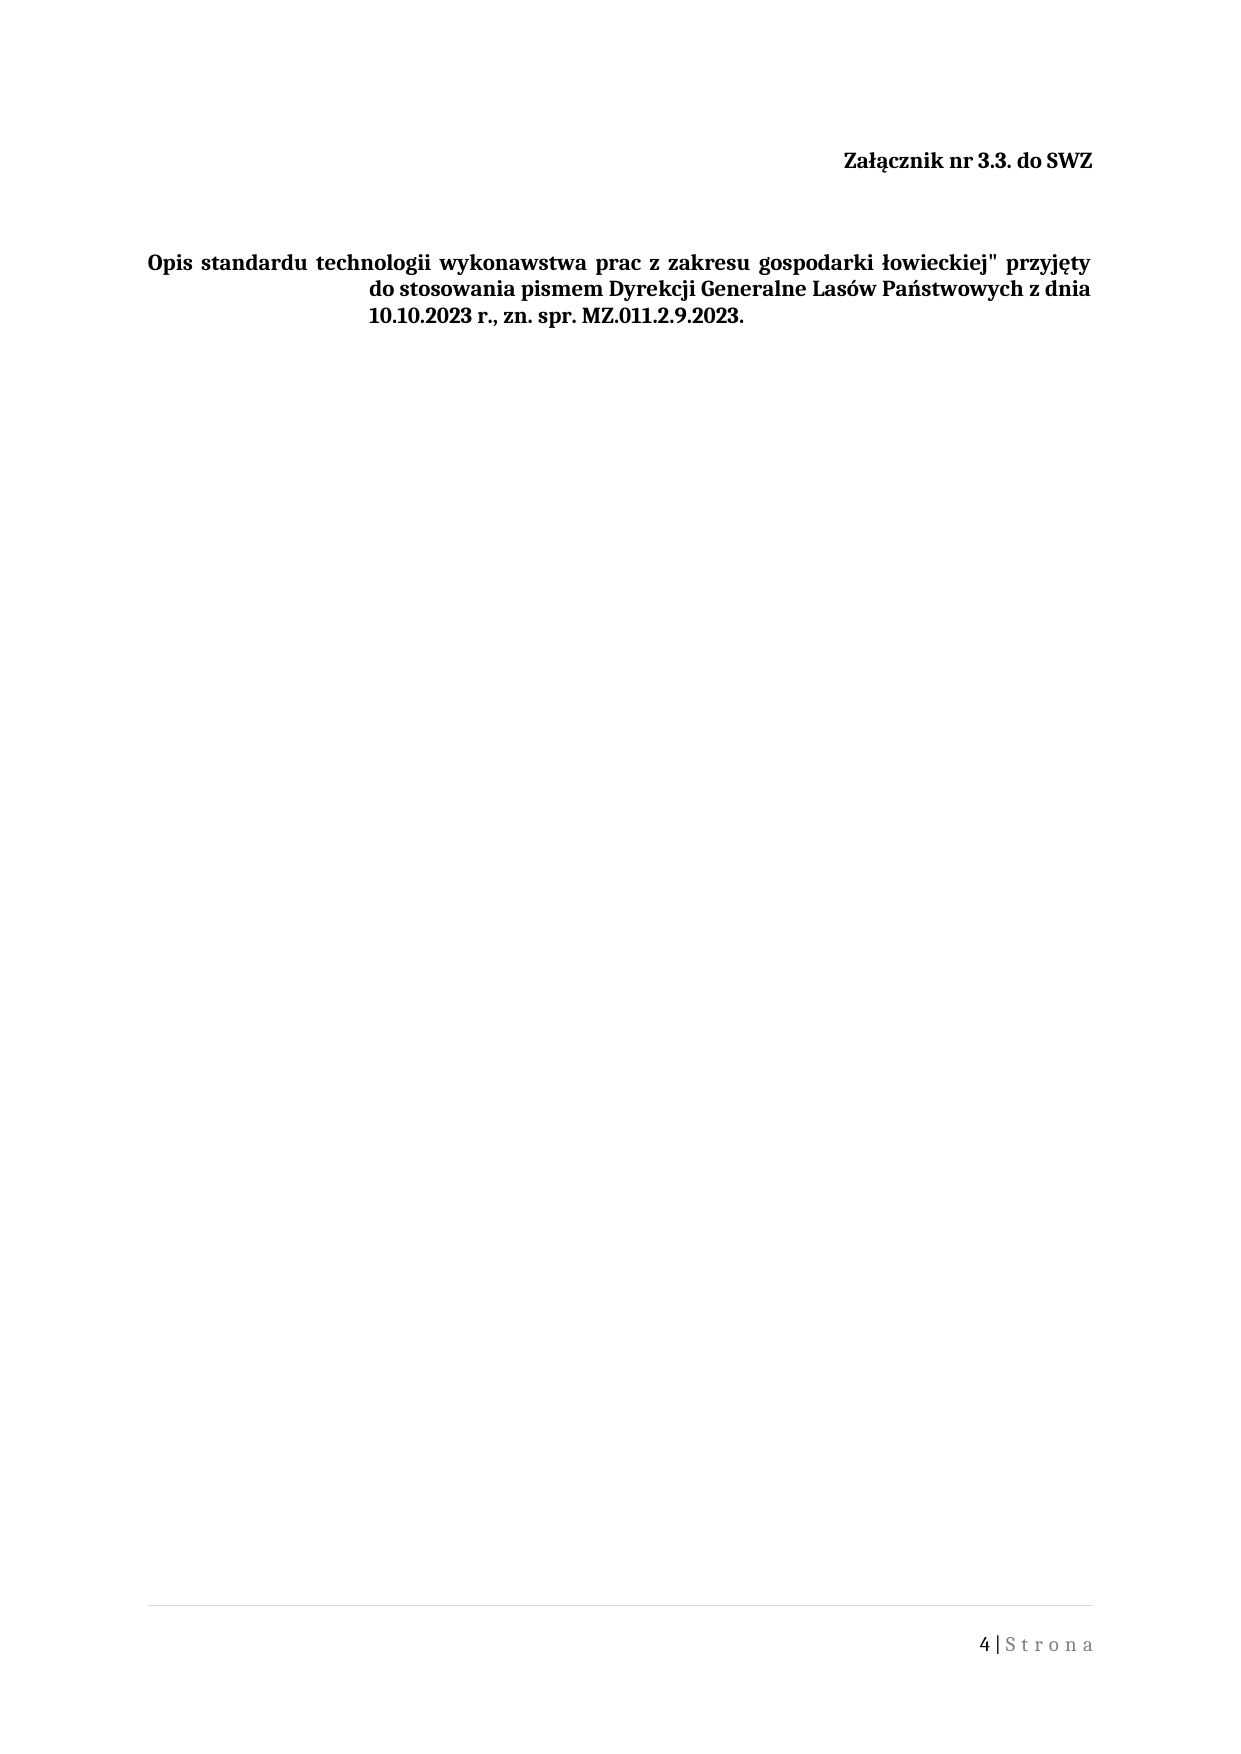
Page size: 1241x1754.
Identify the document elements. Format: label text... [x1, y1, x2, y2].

text Opis standardu technologii wykonawstwa prac z zakresu gospodarki łowieckiej" przyjęty do stosowania pismem Dyrekcji Generalne Lasów Państwowych z dnia 10.10.2023 r., zn. spr. MZ.011.2.9.2023. [148, 250, 1093, 329]
text Załącznik nr 3.3. do SWZ [148, 148, 1093, 174]
